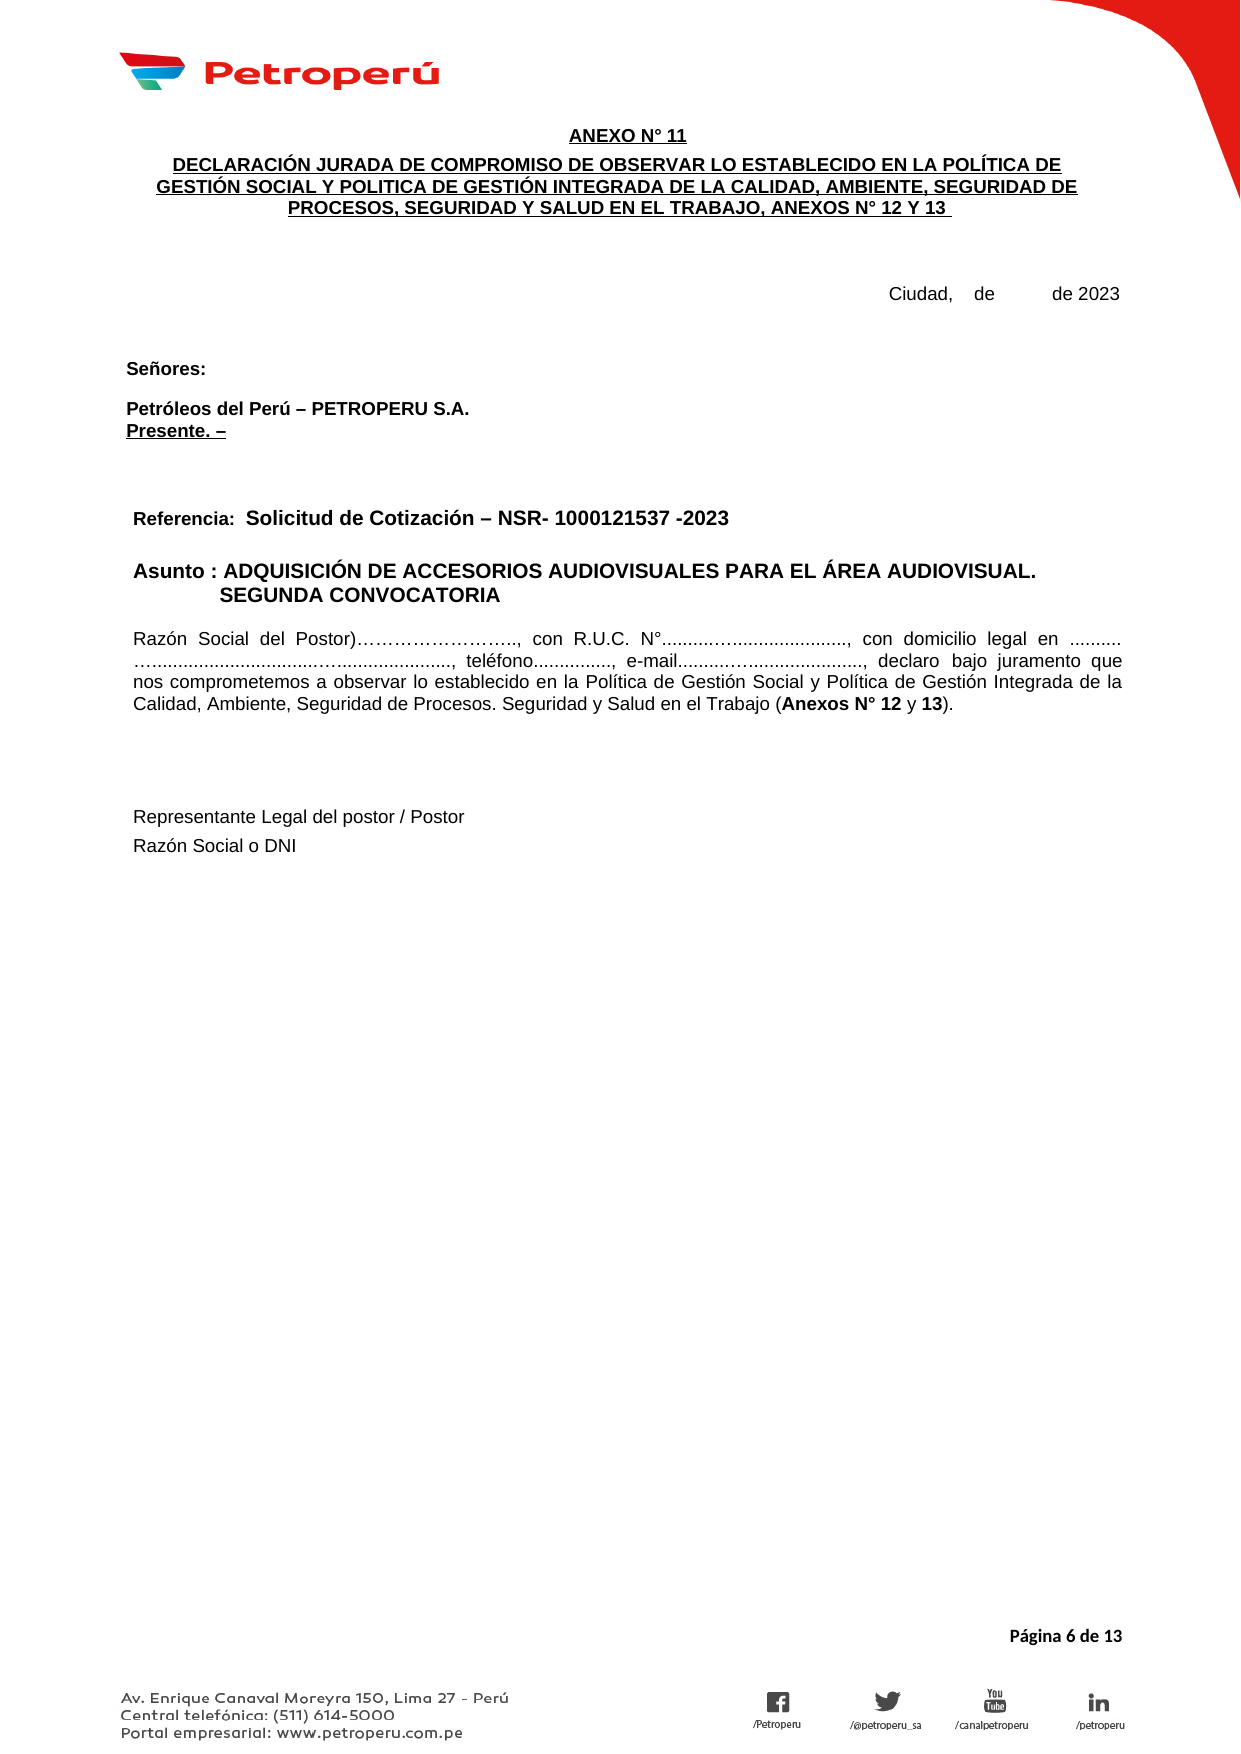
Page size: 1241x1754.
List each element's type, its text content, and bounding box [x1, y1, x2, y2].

text Señores: [126, 358, 1120, 380]
text Presente. – [126, 420, 1120, 441]
text Referencia: Solicitud de Cotización – NSR- 1000121537 -2023 [133, 506, 1122, 530]
text Petróleos del Perú – PETROPERU S.A. [126, 398, 1120, 420]
text DECLARACIÓN JURADA DE COMPROMISO DE OBSERVAR LO ESTABLECIDO EN LA POLÍTICA DE GESTIÓN SOCIAL Y POLITICA DE GESTIÓN INTEGRADA DE LA CALIDAD, AMBIENTE, SEGURIDAD DE PROCESOS, SEGURIDAD Y SALUD EN EL TRABAJO, ANEXOS N° 12 Y 13 [133, 154, 1101, 219]
picture [1, 0, 1241, 209]
text Asunto : ADQUISICIÓN DE ACCESORIOS AUDIOVISUALES PARA EL ÁREA AUDIOVISUAL. [133, 559, 1122, 583]
text Ciudad, de de 2023 [724, 283, 1120, 304]
text SEGUNDA CONVOCATORIA [133, 583, 1122, 607]
text ANEXO N° 11 [133, 124, 1122, 146]
picture [2, 1680, 1241, 1754]
text Razón Social del Postor)…………………….., con R.U.C. N°..........…......................, con domicilio legal en ..........…................................…......................, teléfono..............., e-mail..........…......................, declaro bajo juramento que nos comprometemos a observar lo establecido en la Política de Gestión Social y Política de Gestión Integrada de la Calidad, Ambiente, Seguridad de Procesos. Seguridad y Salud en el Trabajo (Anexos N° 12 y 13). [133, 628, 1122, 714]
text Razón Social o DNI [133, 835, 1122, 857]
text Representante Legal del postor / Postor [133, 806, 1122, 827]
